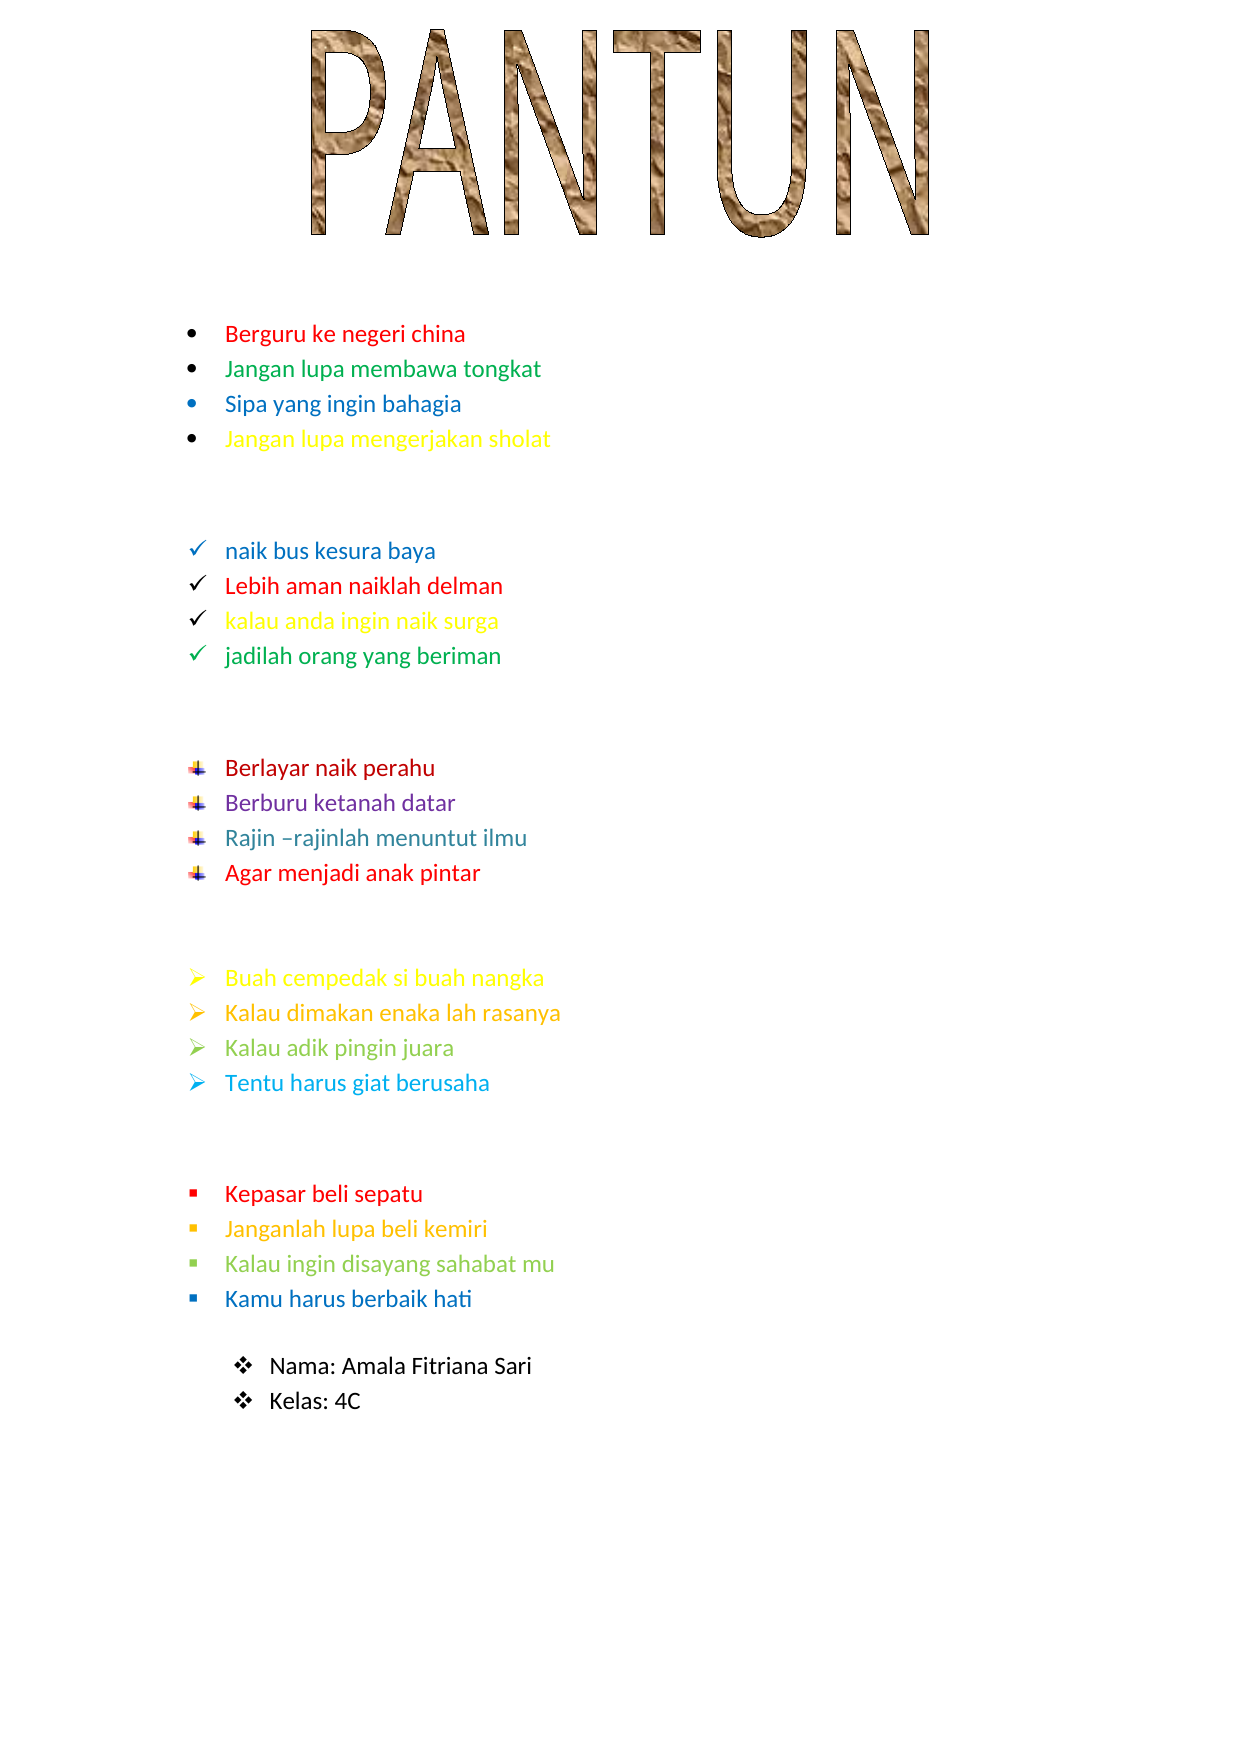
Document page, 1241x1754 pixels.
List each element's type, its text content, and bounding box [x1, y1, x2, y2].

list Rajin –rajinlah menuntut ilmu [187, 822, 1090, 852]
picture [312, 30, 386, 234]
list Kelas: 4C [232, 1385, 1090, 1416]
picture [385, 29, 489, 234]
picture [188, 829, 206, 846]
list Agar menjadi anak pintar [187, 857, 1090, 887]
list Jangan lupa membawa tongkat [187, 353, 1090, 384]
list Kalau adik pingin juara [187, 1032, 1090, 1062]
list Buah cempedak si buah nangka [187, 962, 1090, 992]
picture [505, 31, 596, 234]
list Berguru ke negeri china [187, 318, 1090, 349]
list naik bus kesura baya [187, 535, 1090, 566]
list Kamu harus berbaik hati [187, 1283, 1090, 1346]
list Berlayar naik perahu [187, 752, 1090, 782]
list Janganlah lupa beli kemiri [187, 1213, 1090, 1244]
list Kalau dimakan enaka lah rasanya [187, 997, 1090, 1027]
list Kalau ingin disayang sahabat mu [187, 1248, 1090, 1279]
list kalau anda ingin naik surga [187, 605, 1090, 636]
picture [614, 31, 700, 234]
picture [188, 759, 206, 776]
list Sipa yang ingin bahagia [187, 388, 1090, 419]
picture [718, 31, 806, 237]
list Jangan lupa mengerjakan sholat [187, 423, 1090, 454]
list Nama: Amala Fitriana Sari [232, 1350, 1090, 1381]
picture [189, 1073, 202, 1081]
list jadilah orang yang beriman [187, 640, 1090, 671]
picture [188, 864, 206, 881]
list Lebih aman naiklah delman [187, 570, 1090, 601]
picture [837, 31, 928, 234]
list Kepasar beli sepatu [187, 1178, 1090, 1209]
picture [188, 794, 206, 811]
list Tentu harus giat berusaha [187, 1067, 1090, 1097]
list Berburu ketanah datar [187, 787, 1090, 817]
